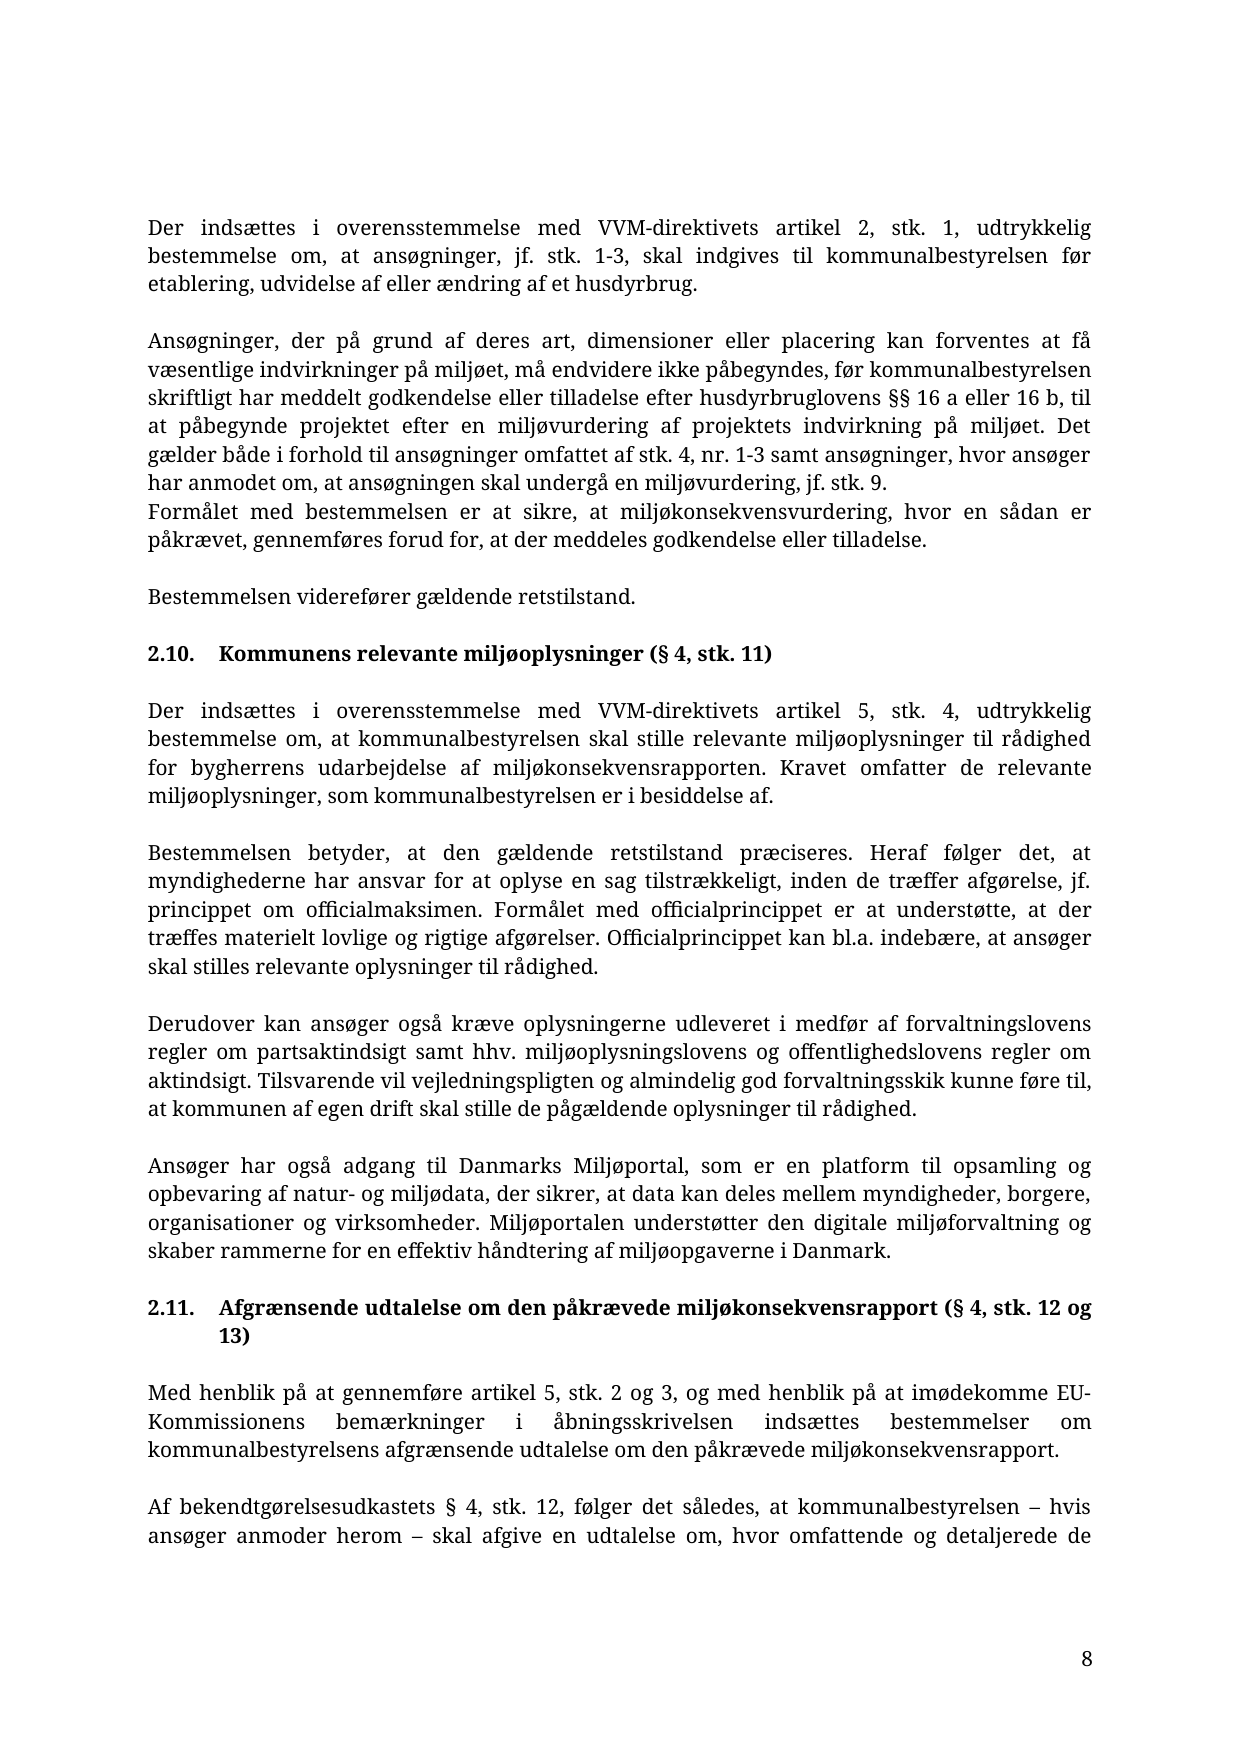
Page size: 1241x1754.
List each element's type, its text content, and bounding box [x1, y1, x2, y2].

list Formålet med bestemmelsen er at sikre, at miljøkonsekvensvurdering, hvor en sådan er påkrævet, gennemføres forud for, at der meddeles godkendelse eller tilladelse. [148, 497, 1092, 554]
text Derudover kan ansøger også kræve oplysningerne udleveret i medfør af forvaltningslovens regler om partsaktindsigt samt hhv. miljøoplysningslovens og offentlighedslovens regler om aktindsigt. Tilsvarende vil vejledningspligten og almindelig god forvaltningsskik kunne føre til, at kommunen af egen drift skal stille de pågældende oplysninger til rådighed. [148, 1009, 1092, 1123]
list Kommunens relevante miljøoplysninger (§ 4, stk. 11) [148, 639, 1092, 668]
text Der indsættes i overensstemmelse med VVM-direktivets artikel 5, stk. 4, udtrykkelig bestemmelse om, at kommunalbestyrelsen skal stille relevante miljøoplysninger til rådighed for bygherrens udarbejdelse af miljøkonsekvensrapporten. Kravet omfatter de relevante miljøoplysninger, som kommunalbestyrelsen er i besiddelse af. [148, 696, 1092, 810]
text Bestemmelsen betyder, at den gældende retstilstand præciseres. Heraf følger det, at myndighederne har ansvar for at oplyse en sag tilstrækkeligt, inden de træffer afgørelse, jf. princippet om officialmaksimen. Formålet med officialprincippet er at understøtte, at der træffes materielt lovlige og rigtige afgørelser. Officialprincippet kan bl.a. indebære, at ansøger skal stilles relevante oplysninger til rådighed. [148, 838, 1092, 980]
list Ansøgninger, der på grund af deres art, dimensioner eller placering kan forventes at få væsentlige indvirkninger på miljøet, må endvidere ikke påbegyndes, før kommunalbestyrelsen skriftligt har meddelt godkendelse eller tilladelse efter husdyrbruglovens §§ 16 a eller 16 b, til at påbegynde projektet efter en miljøvurdering af projektets indvirkning på miljøet. Det gælder både i forhold til ansøgninger omfattet af stk. 4, nr. 1-3 samt ansøgninger, hvor ansøger har anmodet om, at ansøgningen skal undergå en miljøvurdering, jf. stk. 9. [148, 326, 1092, 497]
list Der indsættes i overensstemmelse med VVM-direktivets artikel 2, stk. 1, udtrykkelig bestemmelse om, at ansøgninger, jf. stk. 1-3, skal indgives til kommunalbestyrelsen før etablering, udvidelse af eller ændring af et husdyrbrug. [148, 213, 1092, 298]
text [148, 1492, 1092, 1549]
list Bestemmelsen viderefører gældende retstilstand. [148, 582, 1092, 611]
list Afgrænsende udtalelse om den påkrævede miljøkonsekvensrapport (§ 4, stk. 12 og 13) [148, 1293, 1092, 1350]
text Med henblik på at gennemføre artikel 5, stk. 2 og 3, og med henblik på at imødekomme EU-Kommissionens bemærkninger i åbningsskrivelsen indsættes bestemmelser om kommunalbestyrelsens afgrænsende udtalelse om den påkrævede miljøkonsekvensrapport. [148, 1378, 1092, 1464]
text Ansøger har også adgang til Danmarks Miljøportal, som er en platform til opsamling og opbevaring af natur- og miljødata, der sikrer, at data kan deles mellem myndigheder, borgere, organisationer og virksomheder. Miljøportalen understøtter den digitale miljøforvaltning og skaber rammerne for en effektiv håndtering af miljøopgaverne i Danmark. [148, 1151, 1092, 1265]
